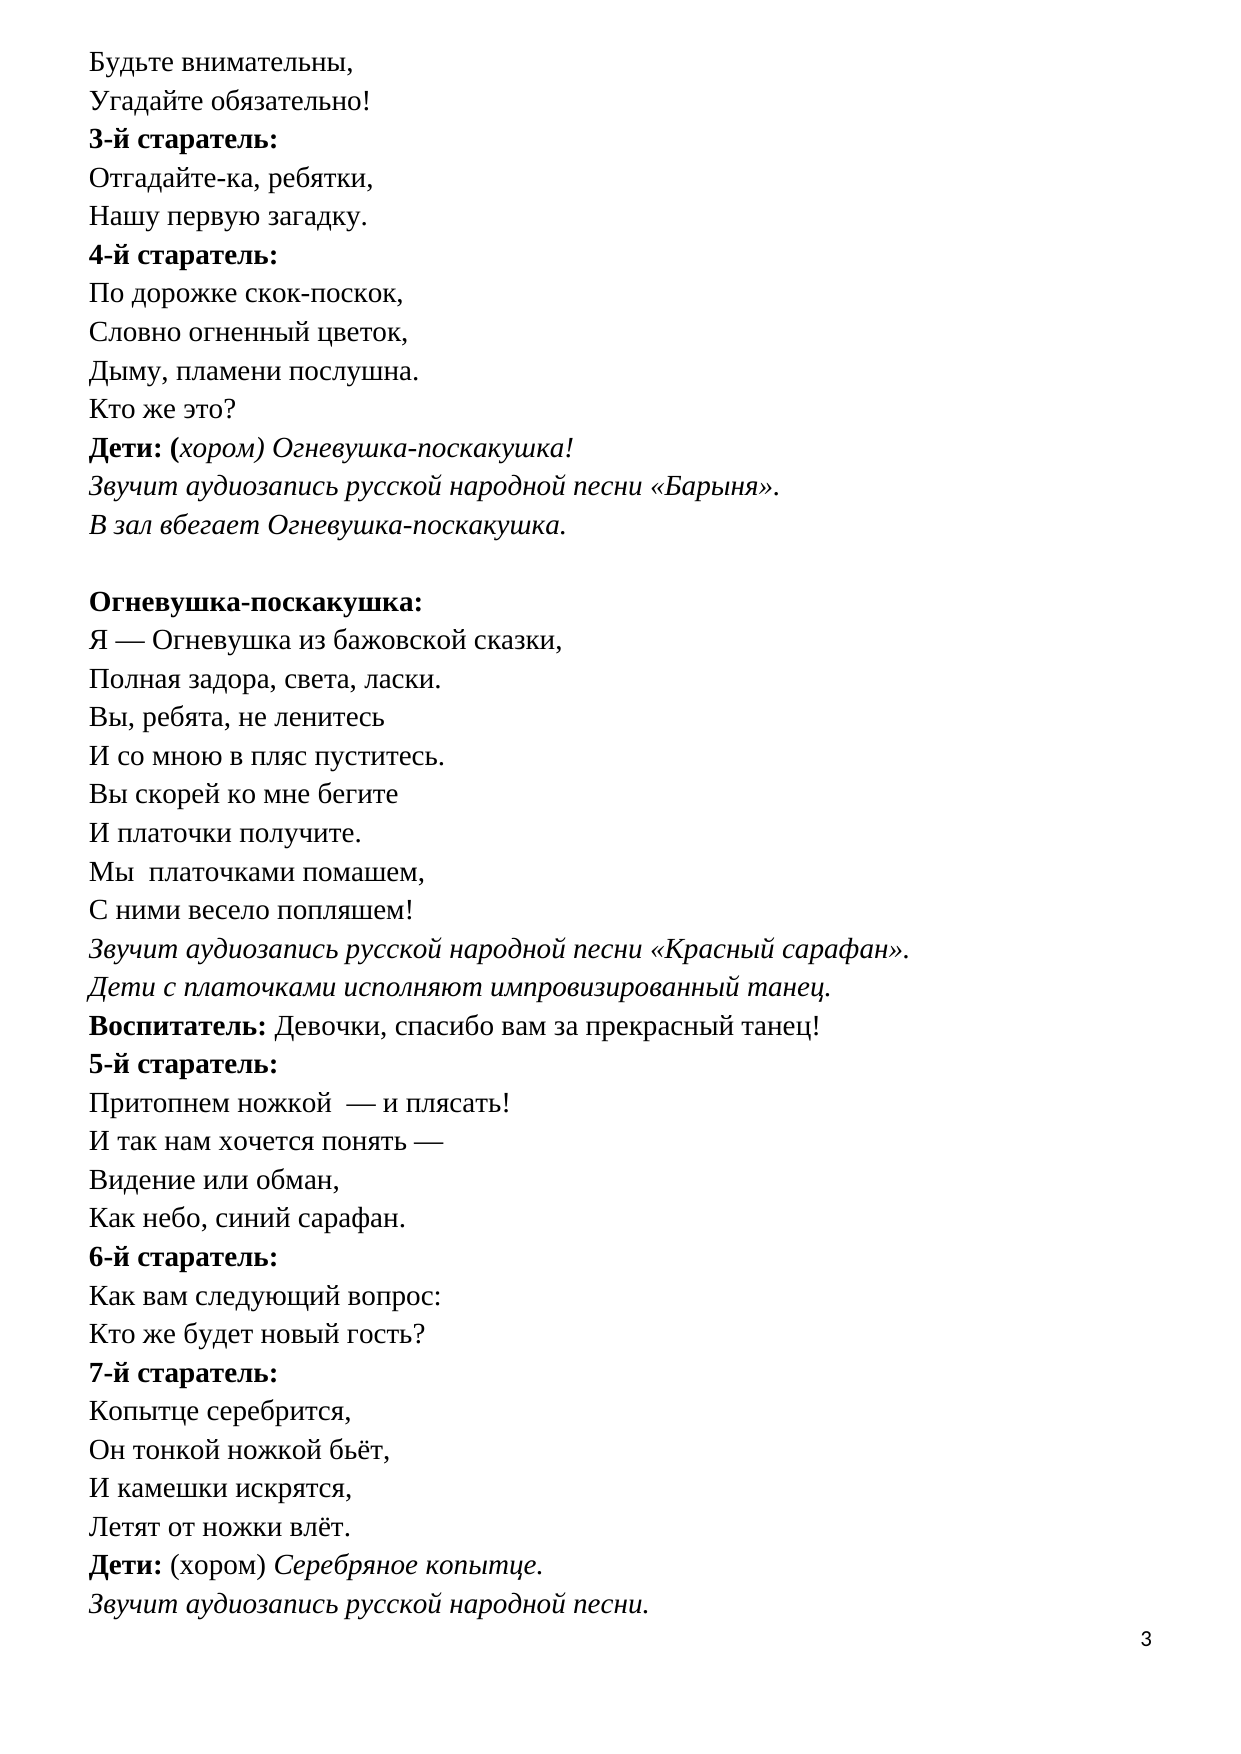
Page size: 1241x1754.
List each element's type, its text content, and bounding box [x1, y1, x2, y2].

text Мы платочками помашем, [0, 854, 1152, 887]
text Нашу первую загадку. [0, 198, 1152, 232]
text 5-й старатель: [0, 1046, 1152, 1080]
text Он тонкой ножкой бьёт, [0, 1432, 1152, 1465]
text Угадайте обязательно! [0, 83, 1152, 116]
text Словно огненный цветок, [0, 314, 1152, 348]
text Кто же будет новый гость? [0, 1316, 1152, 1350]
text Кто же это? [0, 391, 1152, 425]
text Огневушка-поскакушка: [0, 584, 1152, 617]
text Как вам следующий вопрос: [0, 1278, 1152, 1311]
text Притопнем ножкой — и плясать! [0, 1085, 1152, 1118]
text Дети с платочками исполняют импровизированный танец. [0, 969, 1152, 1003]
text В зал вбегает Огневушка-поскакушка. [0, 507, 1152, 540]
text Звучит аудиозапись русской народной песни «Красный сарафан». [0, 931, 1152, 964]
text 4-й старатель: [0, 237, 1152, 271]
text Дыму, пламени послушна. [0, 353, 1152, 386]
text Дети: (хором) Огневушка-поскакушка! [0, 430, 1152, 463]
text И со мною в пляс пуститесь. [0, 738, 1152, 772]
text Звучит аудиозапись русской народной песни «Барыня». [0, 468, 1152, 502]
text Полная задора, света, ласки. [0, 661, 1152, 694]
text Летят от ножки влёт. [0, 1509, 1152, 1542]
text Воспитатель: Девочки, спасибо вам за прекрасный танец! [0, 1008, 1152, 1041]
text Дети: (хором) Серебряное копытце. [0, 1547, 1152, 1581]
text Вы скорей ко мне бегите [0, 777, 1152, 810]
text Будьте внимательны, [0, 44, 1152, 78]
text Видение или обман, [0, 1162, 1152, 1196]
text Вы, ребята, не ленитесь [0, 699, 1152, 733]
text Я — Огневушка из бажовской сказки, [0, 622, 1152, 656]
text 7-й старатель: [0, 1355, 1152, 1388]
text И камешки искрятся, [0, 1470, 1152, 1504]
text И платочки получите. [0, 815, 1152, 849]
text 6-й старатель: [0, 1239, 1152, 1273]
text Отгадайте-ка, ребятки, [0, 160, 1152, 193]
text Копытце серебрится, [0, 1393, 1152, 1427]
text И так нам хочется понять — [0, 1123, 1152, 1157]
text 3-й старатель: [0, 121, 1152, 155]
text Как небо, синий сарафан. [0, 1201, 1152, 1234]
text Звучит аудиозапись русской народной песни. [0, 1586, 1152, 1619]
text По дорожке скок-поскок, [0, 276, 1152, 309]
text С ними весело попляшем! [0, 892, 1152, 926]
